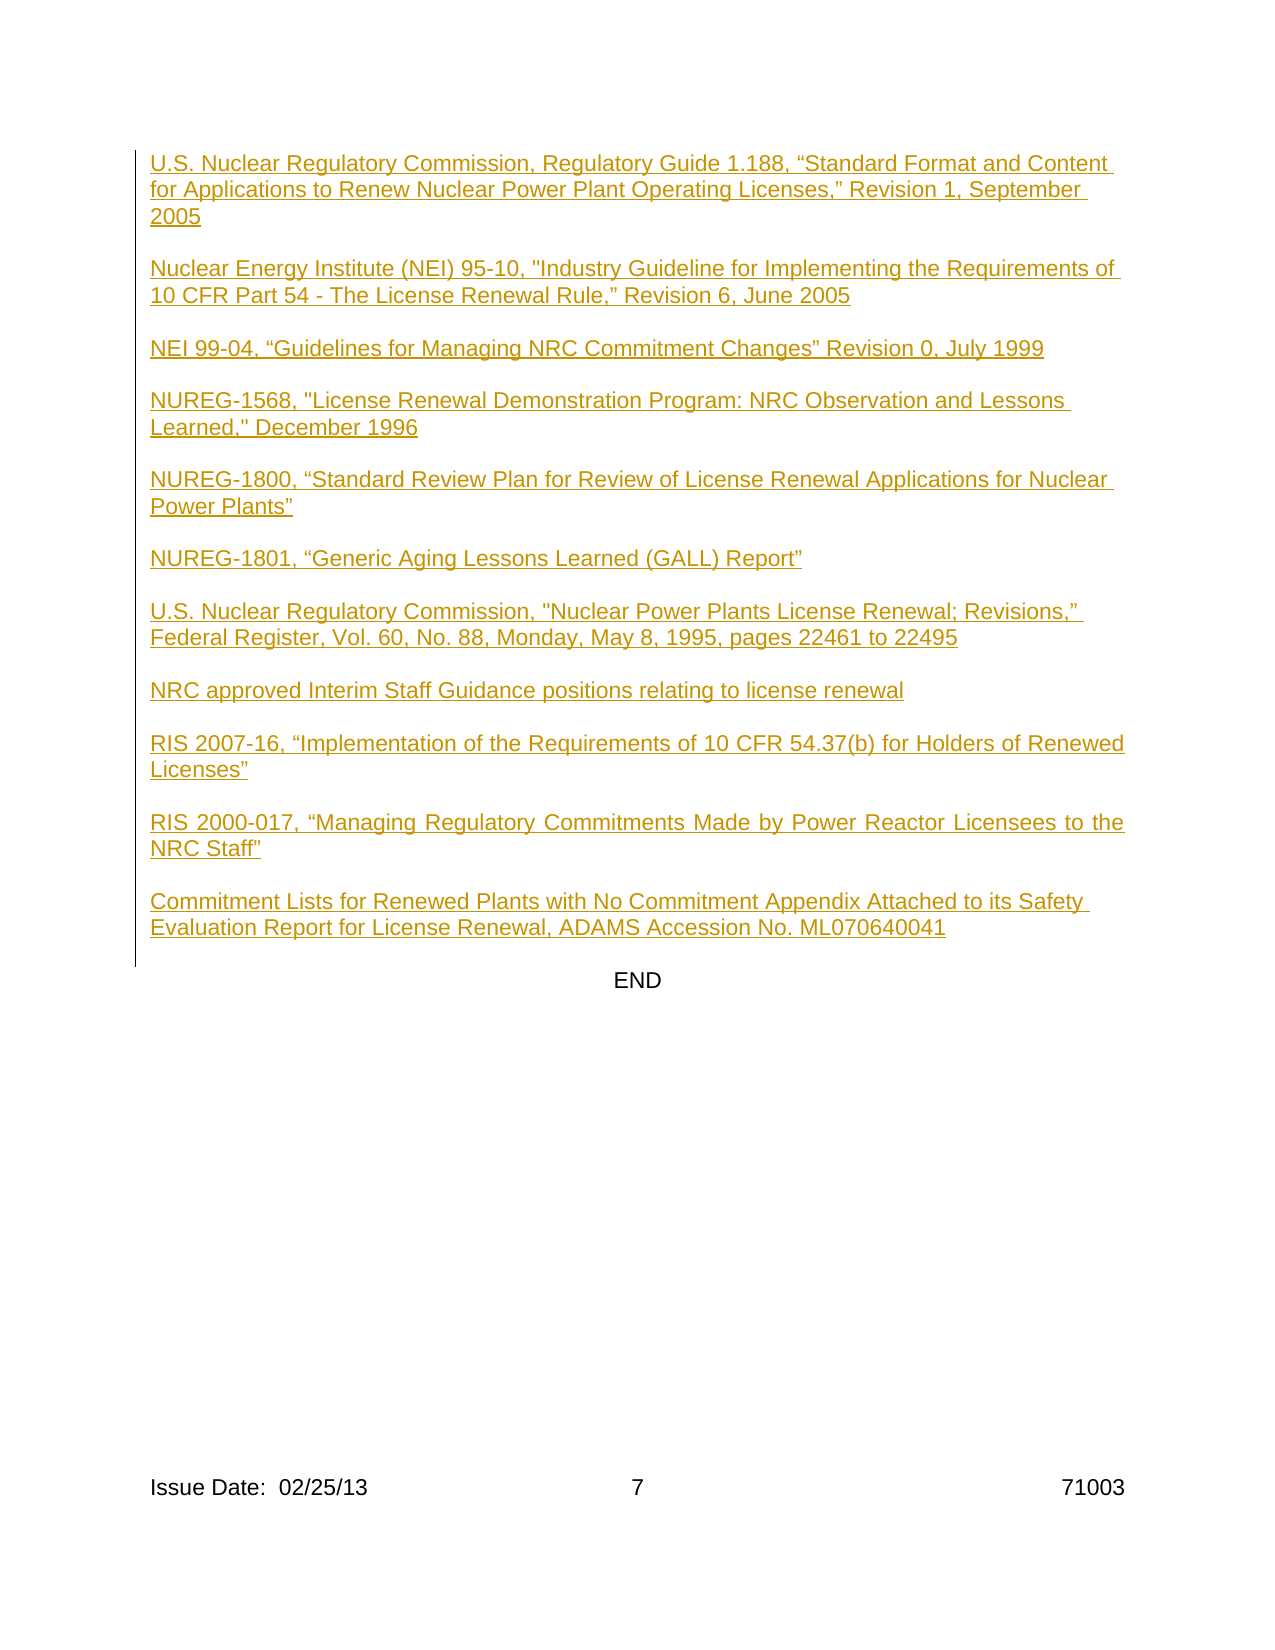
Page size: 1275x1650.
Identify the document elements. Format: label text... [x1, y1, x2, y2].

text END [150, 967, 1125, 993]
